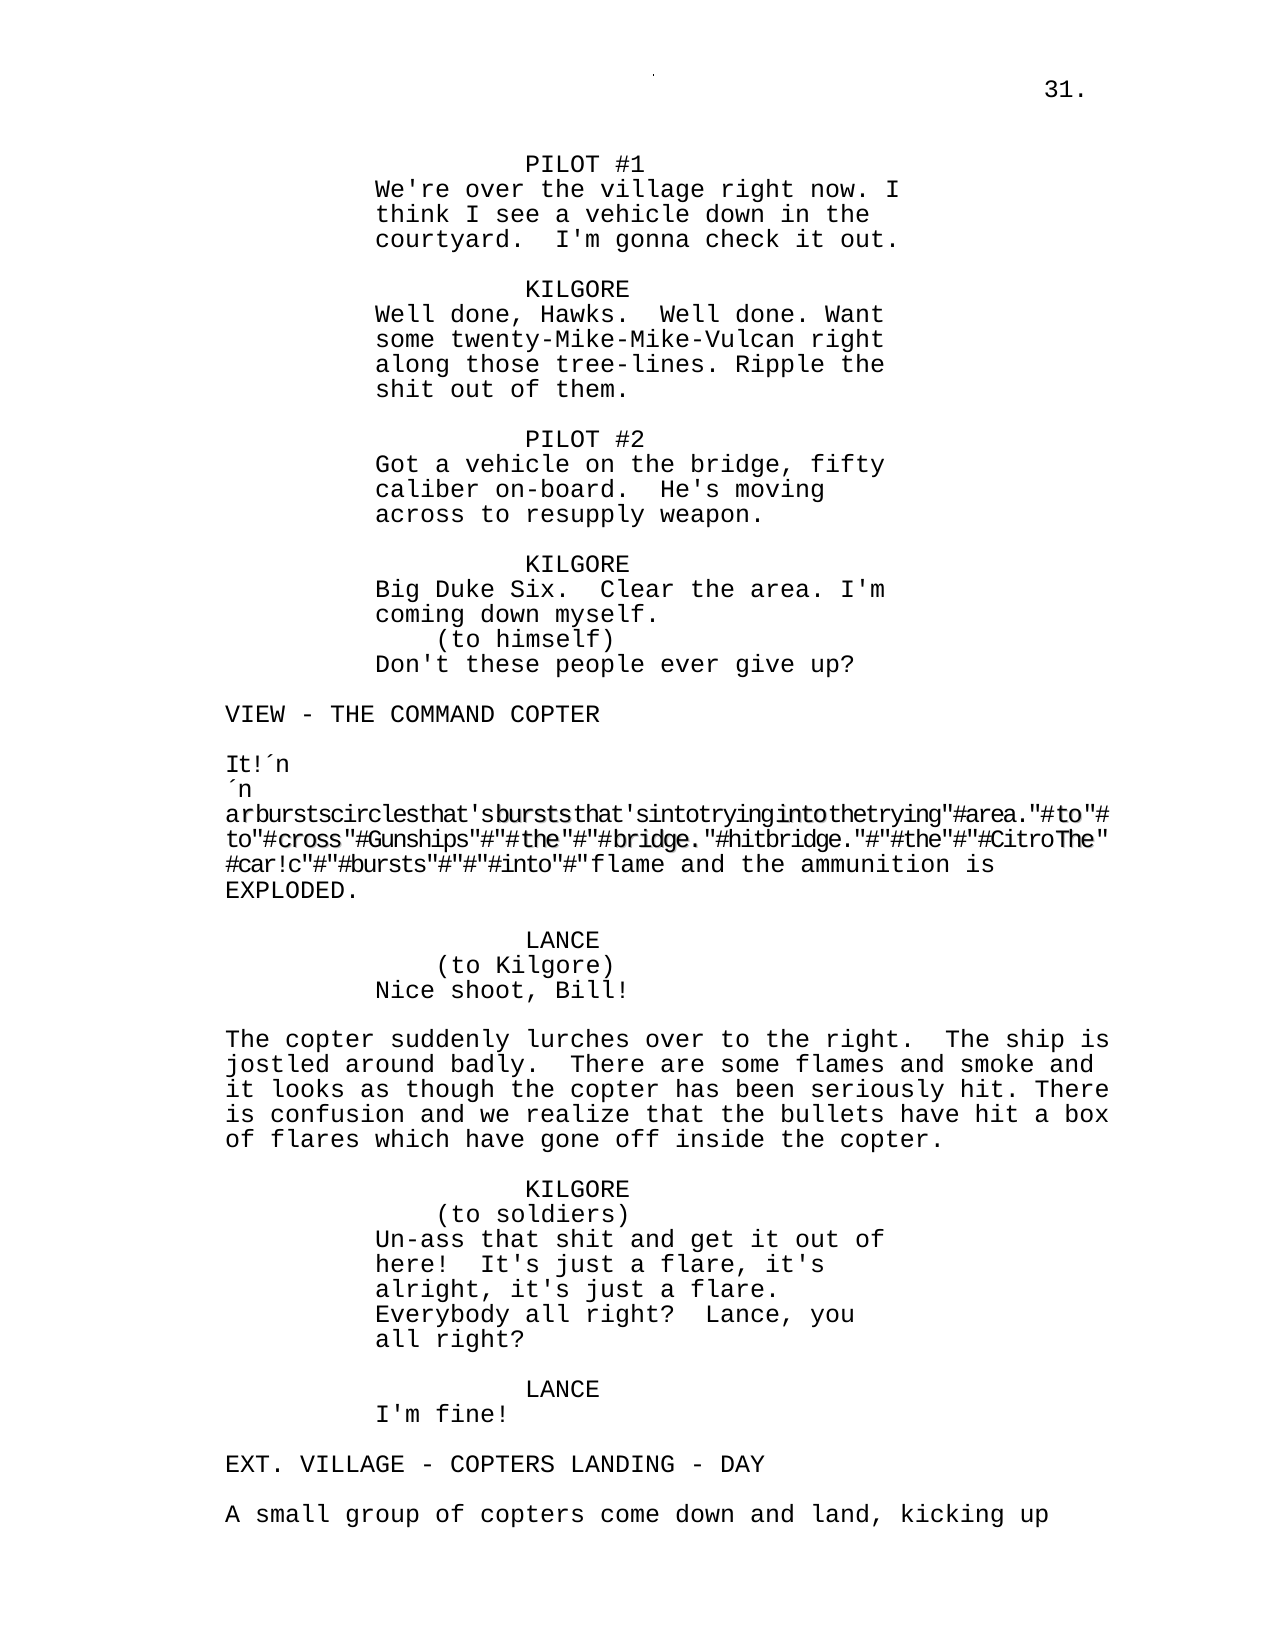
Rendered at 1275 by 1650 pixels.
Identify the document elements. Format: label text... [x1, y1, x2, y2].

text EXT. VILLAGE - COPTERS LANDING - DAY [225, 1453, 1120, 1478]
text along those tree-lines. Ripple the [375, 352, 1120, 377]
text shit out of them. [375, 377, 1120, 402]
text Big Duke Six. Clear the area. I'm [375, 577, 1120, 602]
text coming down myself. [375, 602, 1120, 627]
text caliber on-board. He's moving [375, 477, 1120, 502]
text courtyard. I'm gonna check it out. [375, 227, 1120, 252]
text all right? [375, 1328, 1120, 1353]
text Nice shoot, Bill! [375, 978, 1120, 1003]
text LANCE [525, 928, 1120, 953]
text alright, it's just a flare. [375, 1278, 1120, 1303]
text LANCE [525, 1378, 1120, 1403]
text Don't these people ever give up? [375, 652, 1120, 677]
text (to soldiers) [435, 1203, 1120, 1228]
text KILGORE [525, 552, 1120, 577]
text Got a vehicle on the bridge, fifty [375, 452, 1120, 477]
text Well done, Hawks. Well done. Want [375, 302, 1120, 327]
text KILGORE [525, 1178, 1120, 1203]
text (to Kilgore) [435, 953, 1120, 978]
text here! It's just a flare, it's [375, 1253, 1120, 1278]
text (to himself) [435, 627, 1120, 652]
text 31. [1044, 77, 1120, 102]
text VIEW - THE COMMAND COPTER [225, 702, 1120, 727]
text We're over the village right now. I [375, 177, 1120, 202]
text Everybody all right? Lance, you [375, 1303, 1120, 1328]
text PILOT #1 [525, 152, 1120, 177]
text PILOT #2 [525, 427, 1120, 452]
text It!´n´narburstscirclesthat'sburststhat'sintotryingintothetrying"#area."#to"#to"#cross"#Gunships"#"#the"#"#bridge."#hitbridge."#"#the"#"#CitroThe"#car!c"#"#bursts"#"#"#into"#" flame and the ammunition is EXPLODED. [225, 752, 1120, 903]
text think I see a vehicle down in the [375, 202, 1120, 227]
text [225, 1502, 1120, 1527]
text I'm fine! [375, 1403, 516, 1428]
text Un-ass that shit and get it out of [375, 1228, 1120, 1253]
text some twenty-Mike-Mike-Vulcan right [375, 327, 1120, 352]
text KILGORE [525, 277, 1120, 302]
text across to resupply weapon. [375, 502, 1120, 527]
text The copter suddenly lurches over to the right. The ship is jostled around badly. There are some flames and smoke and it looks as though the copter has been seriously hit. There is confusion and we realize that the bullets have hit a box of flares which have gone off inside the copter. [225, 1028, 1120, 1153]
